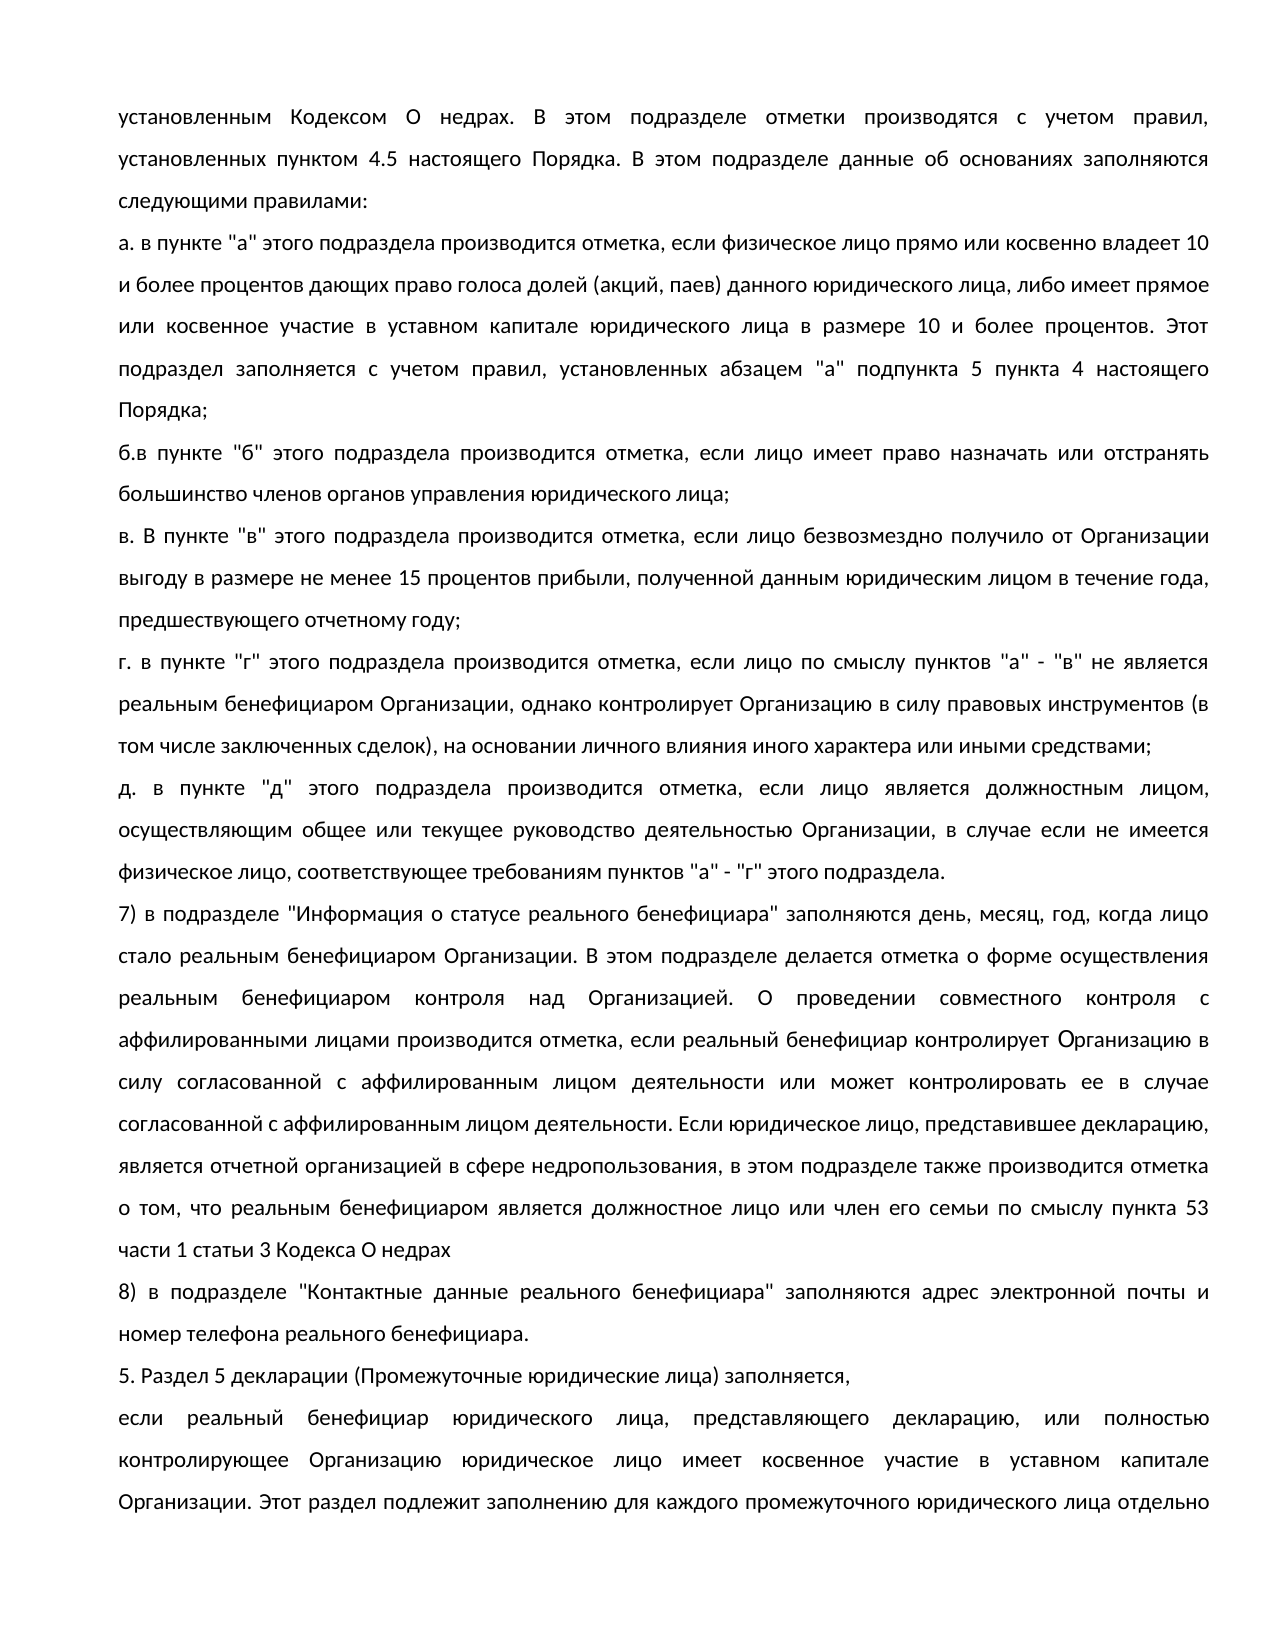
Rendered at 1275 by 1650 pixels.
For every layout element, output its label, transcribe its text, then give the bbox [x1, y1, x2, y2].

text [118, 102, 1211, 214]
text б.в пункте "б" этого подраздела производится отметка, если лицо имеет право назначать или отстранять большинство членов органов управления юридического лица; [118, 438, 1211, 508]
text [118, 1403, 1211, 1515]
text а. в пункте "а" этого подраздела производится отметка, если физическое лицо прямо или косвенно владеет 10 и более процентов дающих право голоса долей (акций, паев) данного юридического лица, либо имеет прямое или косвенное участие в уставном капитале юридического лица в размере 10 и более процентов. Этот подраздел заполняется с учетом правил, установленных абзацем "а" подпункта 5 пункта 4 настоящего Порядка; [118, 228, 1211, 424]
text 8) в подразделе "Контактные данные реального бенефициара" заполняются адрес электронной почты и номер телефона реального бенефициара. [118, 1277, 1211, 1347]
text в. В пункте "в" этого подраздела производится отметка, если лицо безвозмездно получило от Организации выгоду в размере не менее 15 процентов прибыли, полученной данным юридическим лицом в течение года, предшествующего отчетному году; [118, 522, 1211, 633]
text г. в пункте "г" этого подраздела производится отметка, если лицо по смыслу пунктов "а" - "в" не является реальным бенефициаром Организации, однако контролирует Организацию в силу правовых инструментов (в том числе заключенных сделок), на основании личного влияния иного характера или иными средствами; [118, 647, 1211, 759]
text 5. Раздел 5 декларации (Промежуточные юридические лица) заполняется, [118, 1361, 1211, 1389]
text 7) в подразделе "Информация о статусе реального бенефициара" заполняются день, месяц, год, когда лицо стало реальным бенефициаром Организации. В этом подразделе делается отметка о форме осуществления реальным бенефициаром контроля над Организацией. О проведении совместного контроля с аффилированными лицами производится отметка, если реальный бенефициар контролирует Օрганизацию в силу согласованной с аффилированным лицом деятельности или может контролировать ее в случае согласованной с аффилированным лицом деятельности. Если юридическое лицо, представившее декларацию, является отчетной организацией в сфере недропользования, в этом подразделе также производится отметка о том, что реальным бенефициаром является должностное лицо или член его семьи по смыслу пункта 53 части 1 статьи 3 Кодекса О недрах [118, 899, 1211, 1263]
text д. в пункте "д" этого подраздела производится отметка, если лицо является должностным лицом, осуществляющим общее или текущее руководство деятельностью Организации, в случае если не имеется физическое лицо, соответствующее требованиям пунктов "а" - "г" этого подраздела. [118, 773, 1211, 885]
